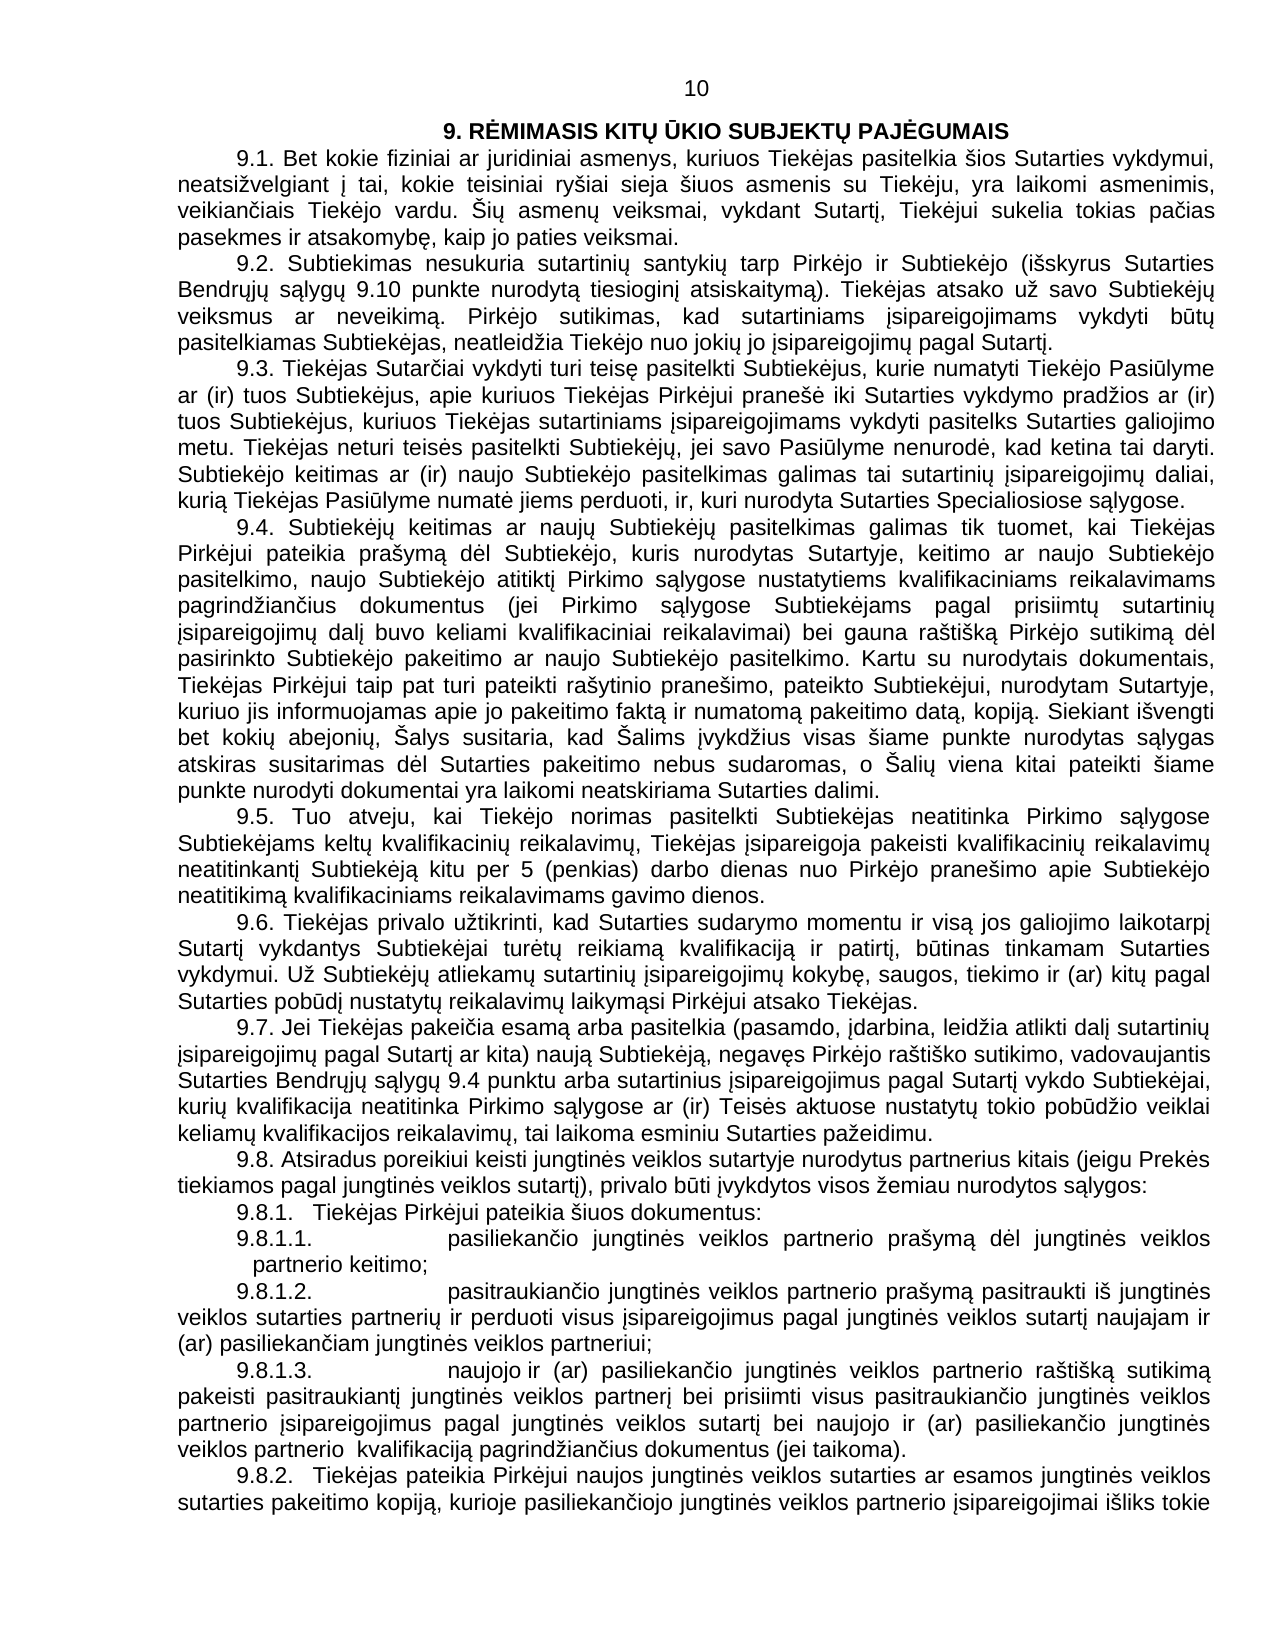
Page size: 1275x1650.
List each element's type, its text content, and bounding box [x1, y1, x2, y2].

text 9. RĖMIMASIS KITŲ ŪKIO SUBJEKTŲ PAJĖGUMAIS [177, 118, 1216, 144]
text 9.3. Tiekėjas Sutarčiai vykdyti turi teisę pasitelkti Subtiekėjus, kurie numatyti Tiekėjo Pasiūlyme ar (ir) tuos Subtiekėjus, apie kuriuos Tiekėjas Pirkėjui pranešė iki Sutarties vykdymo pradžios ar (ir) tuos Subtiekėjus, kuriuos Tiekėjas sutartiniams įsipareigojimams vykdyti pasitelks Sutarties galiojimo metu. Tiekėjas neturi teisės pasitelkti Subtiekėjų, jei savo Pasiūlyme nenurodė, kad ketina tai daryti. Subtiekėjo keitimas ar (ir) naujo Subtiekėjo pasitelkimas galimas tai sutartinių įsipareigojimų daliai, kurią Tiekėjas Pasiūlyme numatė jiems perduoti, ir, kuri nurodyta Sutarties Specialiosiose sąlygose. [177, 355, 1216, 513]
text 9.1. Bet kokie fiziniai ar juridiniai asmenys, kuriuos Tiekėjas pasitelkia šios Sutarties vykdymui, neatsižvelgiant į tai, kokie teisiniai ryšiai sieja šiuos asmenis su Tiekėju, yra laikomi asmenimis, veikiančiais Tiekėjo vardu. Šių asmenų veiksmai, vykdant Sutartį, Tiekėjui sukelia tokias pačias pasekmes ir atsakomybę, kaip jo paties veiksmai. [177, 144, 1216, 250]
list 9.6. Tiekėjas privalo užtikrinti, kad Sutarties sudarymo momentu ir visą jos galiojimo laikotarpį Sutartį vykdantys Subtiekėjai turėtų reikiamą kvalifikaciją ir patirtį, būtinas tinkamam Sutarties vykdymui. Už Subtiekėjų atliekamų sutartinių įsipareigojimų kokybę, saugos, tiekimo ir (ar) kitų pagal Sutarties pobūdį nustatytų reikalavimų laikymąsi Pirkėjui atsako Tiekėjas. [177, 909, 1211, 1014]
text 9.5. Tuo atveju, kai Tiekėjo norimas pasitelkti Subtiekėjas neatitinka Pirkimo sąlygose Subtiekėjams keltų kvalifikacinių reikalavimų, Tiekėjas įsipareigoja pakeisti kvalifikacinių reikalavimų neatitinkantį Subtiekėją kitu per 5 (penkias) darbo dienas nuo Pirkėjo pranešimo apie Subtiekėjo neatitikimą kvalifikaciniams reikalavimams gavimo dienos. [177, 803, 1211, 909]
list 9.7. Jei Tiekėjas pakeičia esamą arba pasitelkia (pasamdo, įdarbina, leidžia atlikti dalį sutartinių įsipareigojimų pagal Sutartį ar kita) naują Subtiekėją, negavęs Pirkėjo raštiško sutikimo, vadovaujantis Sutarties Bendrųjų sąlygų 9.4 punktu arba sutartinius įsipareigojimus pagal Sutartį vykdo Subtiekėjai, kurių kvalifikacija neatitinka Pirkimo sąlygose ar (ir) Teisės aktuose nustatytų tokio pobūdžio veiklai keliamų kvalifikacijos reikalavimų, tai laikoma esminiu Sutarties pažeidimu. [177, 1014, 1211, 1146]
list naujojo ir (ar) pasiliekančio jungtinės veiklos partnerio raštišką sutikimą pakeisti pasitraukiantį jungtinės veiklos partnerį bei prisiimti visus pasitraukiančio jungtinės veiklos partnerio įsipareigojimus pagal jungtinės veiklos sutartį bei naujojo ir (ar) pasiliekančio jungtinės veiklos partnerio kvalifikaciją pagrindžiančius dokumentus (jei taikoma). [177, 1357, 1211, 1462]
list pasitraukiančio jungtinės veiklos partnerio prašymą pasitraukti iš jungtinės veiklos sutarties partnerių ir perduoti visus įsipareigojimus pagal jungtinės veiklos sutartį naujajam ir (ar) pasiliekančiam jungtinės veiklos partneriui; [177, 1278, 1211, 1357]
list Tiekėjas Pirkėjui pateikia šiuos dokumentus: [236, 1199, 1211, 1225]
list pasiliekančio jungtinės veiklos partnerio prašymą dėl jungtinės veiklos partnerio keitimo; [236, 1225, 1211, 1278]
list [177, 1462, 1211, 1515]
text 9.2. Subtiekimas nesukuria sutartinių santykių tarp Pirkėjo ir Subtiekėjo (išskyrus Sutarties Bendrųjų sąlygų 9.10 punkte nurodytą tiesioginį atsiskaitymą). Tiekėjas atsako už savo Subtiekėjų veiksmus ar neveikimą. Pirkėjo sutikimas, kad sutartiniams įsipareigojimams vykdyti būtų pasitelkiamas Subtiekėjas, neatleidžia Tiekėjo nuo jokių jo įsipareigojimų pagal Sutartį. [177, 250, 1216, 355]
list 9.8. Atsiradus poreikiui keisti jungtinės veiklos sutartyje nurodytus partnerius kitais (jeigu Prekės tiekiamos pagal jungtinės veiklos sutartį), privalo būti įvykdytos visos žemiau nurodytos sąlygos: [177, 1146, 1211, 1199]
text 9.4. Subtiekėjų keitimas ar naujų Subtiekėjų pasitelkimas galimas tik tuomet, kai Tiekėjas Pirkėjui pateikia prašymą dėl Subtiekėjo, kuris nurodytas Sutartyje, keitimo ar naujo Subtiekėjo pasitelkimo, naujo Subtiekėjo atitiktį Pirkimo sąlygose nustatytiems kvalifikaciniams reikalavimams pagrindžiančius dokumentus (jei Pirkimo sąlygose Subtiekėjams pagal prisiimtų sutartinių įsipareigojimų dalį buvo keliami kvalifikaciniai reikalavimai) bei gauna raštišką Pirkėjo sutikimą dėl pasirinkto Subtiekėjo pakeitimo ar naujo Subtiekėjo pasitelkimo. Kartu su nurodytais dokumentais, Tiekėjas Pirkėjui taip pat turi pateikti rašytinio pranešimo, pateikto Subtiekėjui, nurodytam Sutartyje, kuriuo jis informuojamas apie jo pakeitimo faktą ir numatomą pakeitimo datą, kopiją. Siekiant išvengti bet kokių abejonių, Šalys susitaria, kad Šalims įvykdžius visas šiame punkte nurodytas sąlygas atskiras susitarimas dėl Sutarties pakeitimo nebus sudaromas, o Šalių viena kitai pateikti šiame punkte nurodyti dokumentai yra laikomi neatskiriama Sutarties dalimi. [177, 513, 1216, 803]
